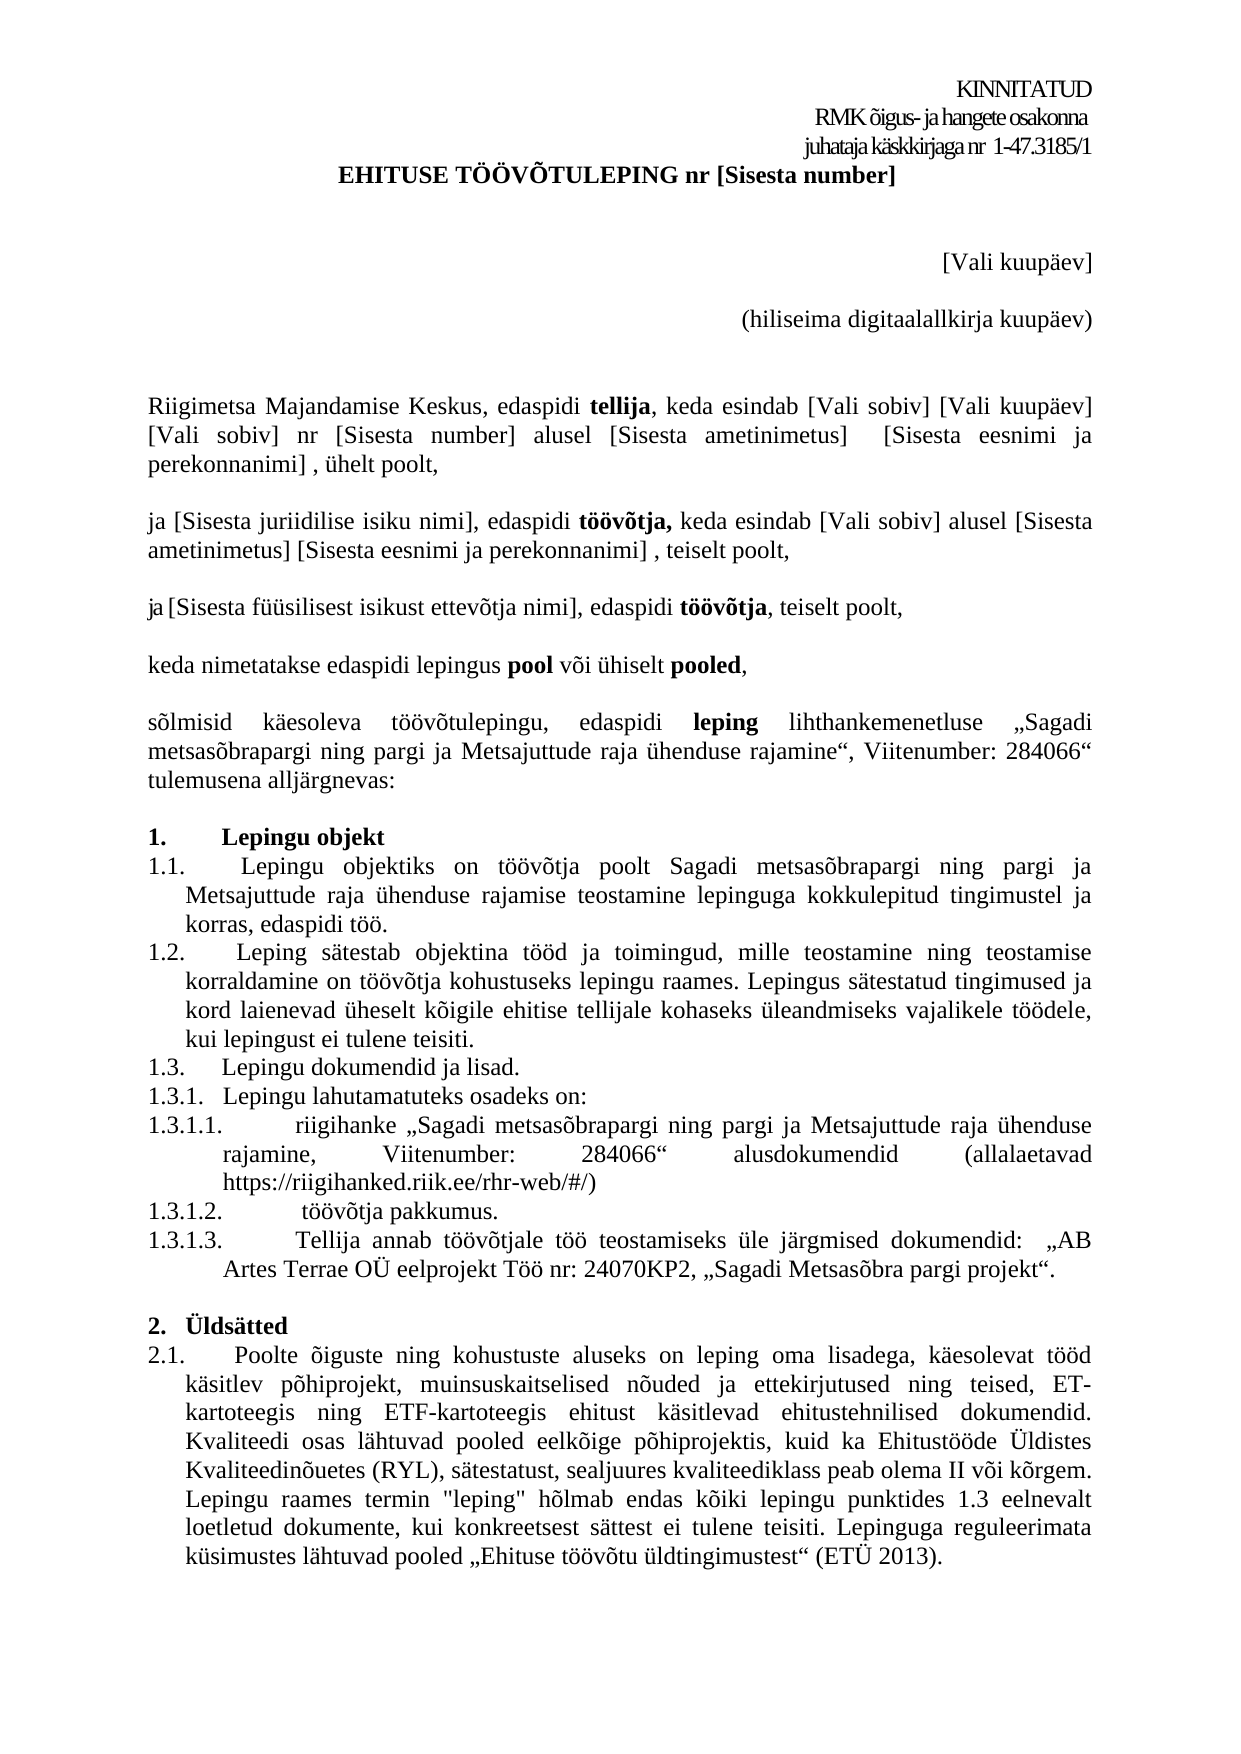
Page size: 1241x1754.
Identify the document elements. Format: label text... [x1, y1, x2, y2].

text ja edaspidi töövõtja, teiselt poolt, [148, 592, 1093, 621]
list Lepingu objekt [148, 822, 1093, 851]
text ja edaspidi töövõtja, keda esindab alusel , teiselt poolt, [148, 506, 1093, 564]
list riigihanke „Sagadi metsasõbrapargi ning pargi ja Metsajuttude raja ühenduse rajamine, Viitenumber: 284066“ alusdokumendid (allalaetavad https://riigihanked.riik.ee/rhr-web/#/) [148, 1110, 1093, 1196]
text keda nimetatakse edaspidi lepingus pool või ühiselt pooled, [148, 621, 1093, 679]
list töövõtja pakkumus. [148, 1196, 1093, 1225]
list Tellija annab töövõtjale töö teostamiseks üle järgmised dokumendid: „AB Artes Terrae OÜ eelprojekt Töö nr: 24070KP2, „Sagadi Metsasõbra pargi projekt“. [148, 1225, 1093, 1282]
text sõlmisid käesoleva töövõtulepingu, edaspidi leping lihthankemenetluse „Sagadi metsasõbrapargi ning pargi ja Metsajuttude raja ühenduse rajamine“, Viitenumber: 284066“ tulemusena alljärgnevas: [148, 679, 1093, 794]
list Lepingu objektiks on töövõtja poolt Sagadi metsasõbrapargi ning pargi ja Metsajuttude raja ühenduse rajamise teostamine lepinguga kokkulepitud tingimustel ja korras, edaspidi töö. [148, 851, 1093, 937]
list Üldsätted [148, 1311, 1093, 1340]
list Lepingu dokumendid ja lisad. [148, 1052, 1093, 1081]
title EHITUSE TÖÖVÕTULEPING nr [148, 160, 1093, 189]
text (hiliseima digitaalallkirja kuupäev) [148, 304, 1093, 333]
text Riigimetsa Majandamise Keskus, edaspidi tellija, keda esindab nr alusel , ühelt poolt, [148, 391, 1093, 477]
list Leping sätestab objektina tööd ja toimingud, mille teostamine ning teostamise korraldamine on töövõtja kohustuseks lepingu raames. Lepingus sätestatud tingimused ja kord laienevad üheselt kõigile ehitise tellijale kohaseks üleandmiseks vajalikele töödele, kui lepingust ei tulene teisiti. [148, 937, 1093, 1052]
list Poolte õiguste ning kohustuste aluseks on leping oma lisadega, käesolevat tööd käsitlev põhiprojekt, muinsuskaitselised nõuded ja ettekirjutused ning teised, ET-kartoteegis ning ETF-kartoteegis ehitust käsitlevad ehitustehnilised dokumendid. Kvaliteedi osas lähtuvad pooled eelkõige põhiprojektis, kuid ka Ehitustööde Üldistes Kvaliteedinõuetes (RYL), sätestatust, sealjuures kvaliteediklass peab olema II või kõrgem. Lepingu raames termin "leping" hõlmab endas kõiki lepingu punktides 1.3 eelnevalt loetletud dokumente, kui konkreetsest sättest ei tulene teisiti. Lepinguga reguleerimata küsimustes lähtuvad pooled „Ehituse töövõtu üldtingimustest“ (ETÜ 2013). [148, 1340, 1093, 1570]
list Lepingu lahutamatuteks osadeks on: [148, 1081, 1093, 1110]
